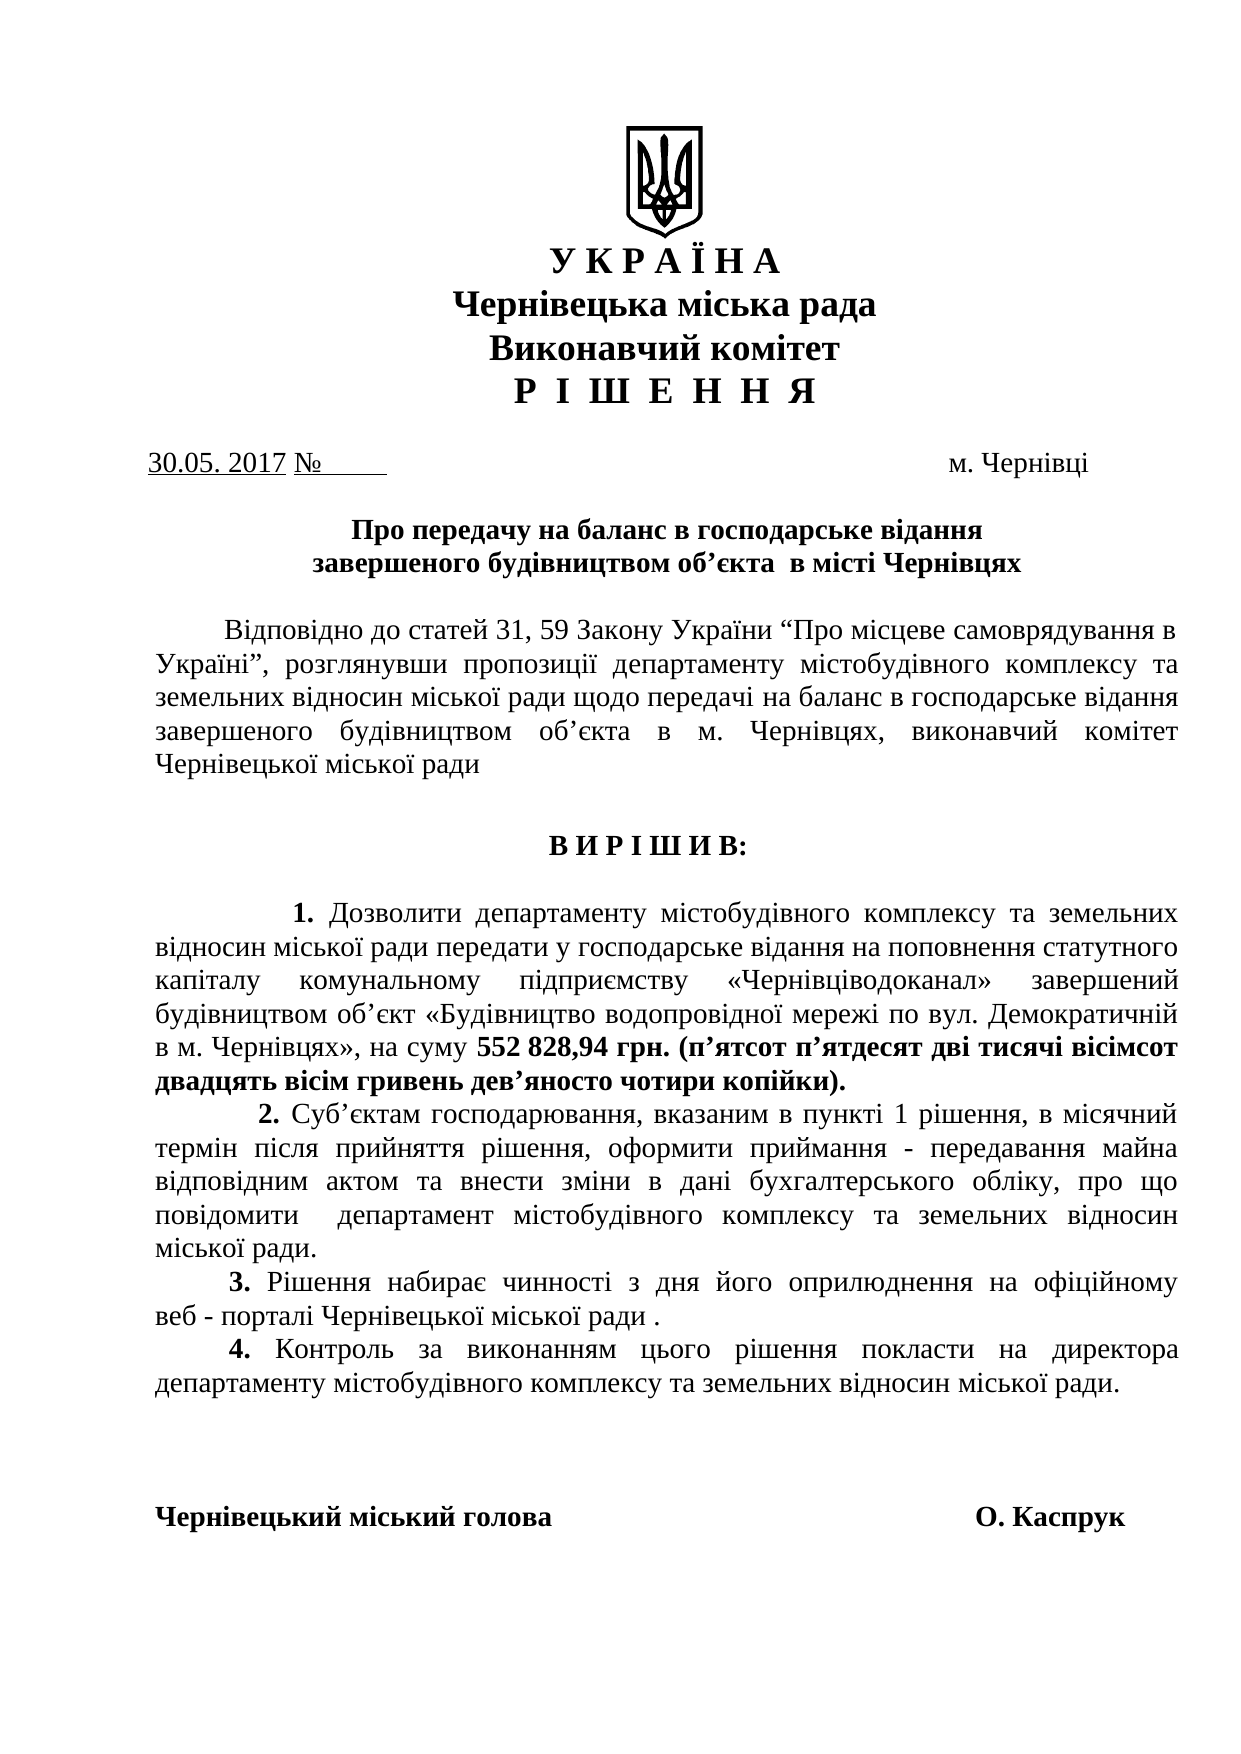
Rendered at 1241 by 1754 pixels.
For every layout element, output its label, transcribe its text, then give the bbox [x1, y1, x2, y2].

text У К Р А Ї Н А [148, 239, 1181, 282]
text Р І Ш Е Н Н Я [148, 368, 1181, 411]
text Чернівецька міська рада [148, 282, 1181, 325]
table_header Про передачу на баланс в господарське відання завершеного будівництвом об’єкта в місті Чернівцях Відповідно до статей 31, 59 Закону України “Про місцеве самоврядування в Україні”, розглянувши пропозиції департаменту містобудівного комплексу та земельних відносин міської ради щодо передачі на баланс в господарське відання завершеного будівництвом об’єкта в м. Чернівцях, виконавчий комітет Чернівецької міської ради В И Р І Ш И В: 1. Дозволити департаменту містобудівного комплексу та земельних відносин міської ради передати у господарське відання на поповнення статутного капіталу комунальному підприємству «Чернівціводоканал» завершений будівництвом об’єкт «Будівництво водопровідної мережі по вул. Демократичній в м. Чернівцях», на суму 552 828,94 грн. (п’ятсот п’ятдесят дві тисячі вісімсот двадцять вісім гривень дев’яносто чотири копійки). 2. Суб’єктам господарювання, вказаним в пункті 1 рішення, в місячний термін після прийняття рішення, оформити приймання - передавання майна відповідним актом та внести зміни в дані бухгалтерського обліку, про що повідомити департамент містобудівного комплексу та земельних відносин міської ради. 3. Рішення набирає чинності з дня його оприлюднення на офіційному веб - порталі Чернівецької міської ради . 4. Контроль за виконанням цього рішення покласти на директора департаменту містобудівного комплексу та земельних відносин міської ради. Чернівецький міський голова О. Каспрук [148, 512, 1186, 1657]
text 30.05. 2017 № м. Чернівці [148, 445, 1211, 478]
text Виконавчий комітет [148, 325, 1181, 368]
